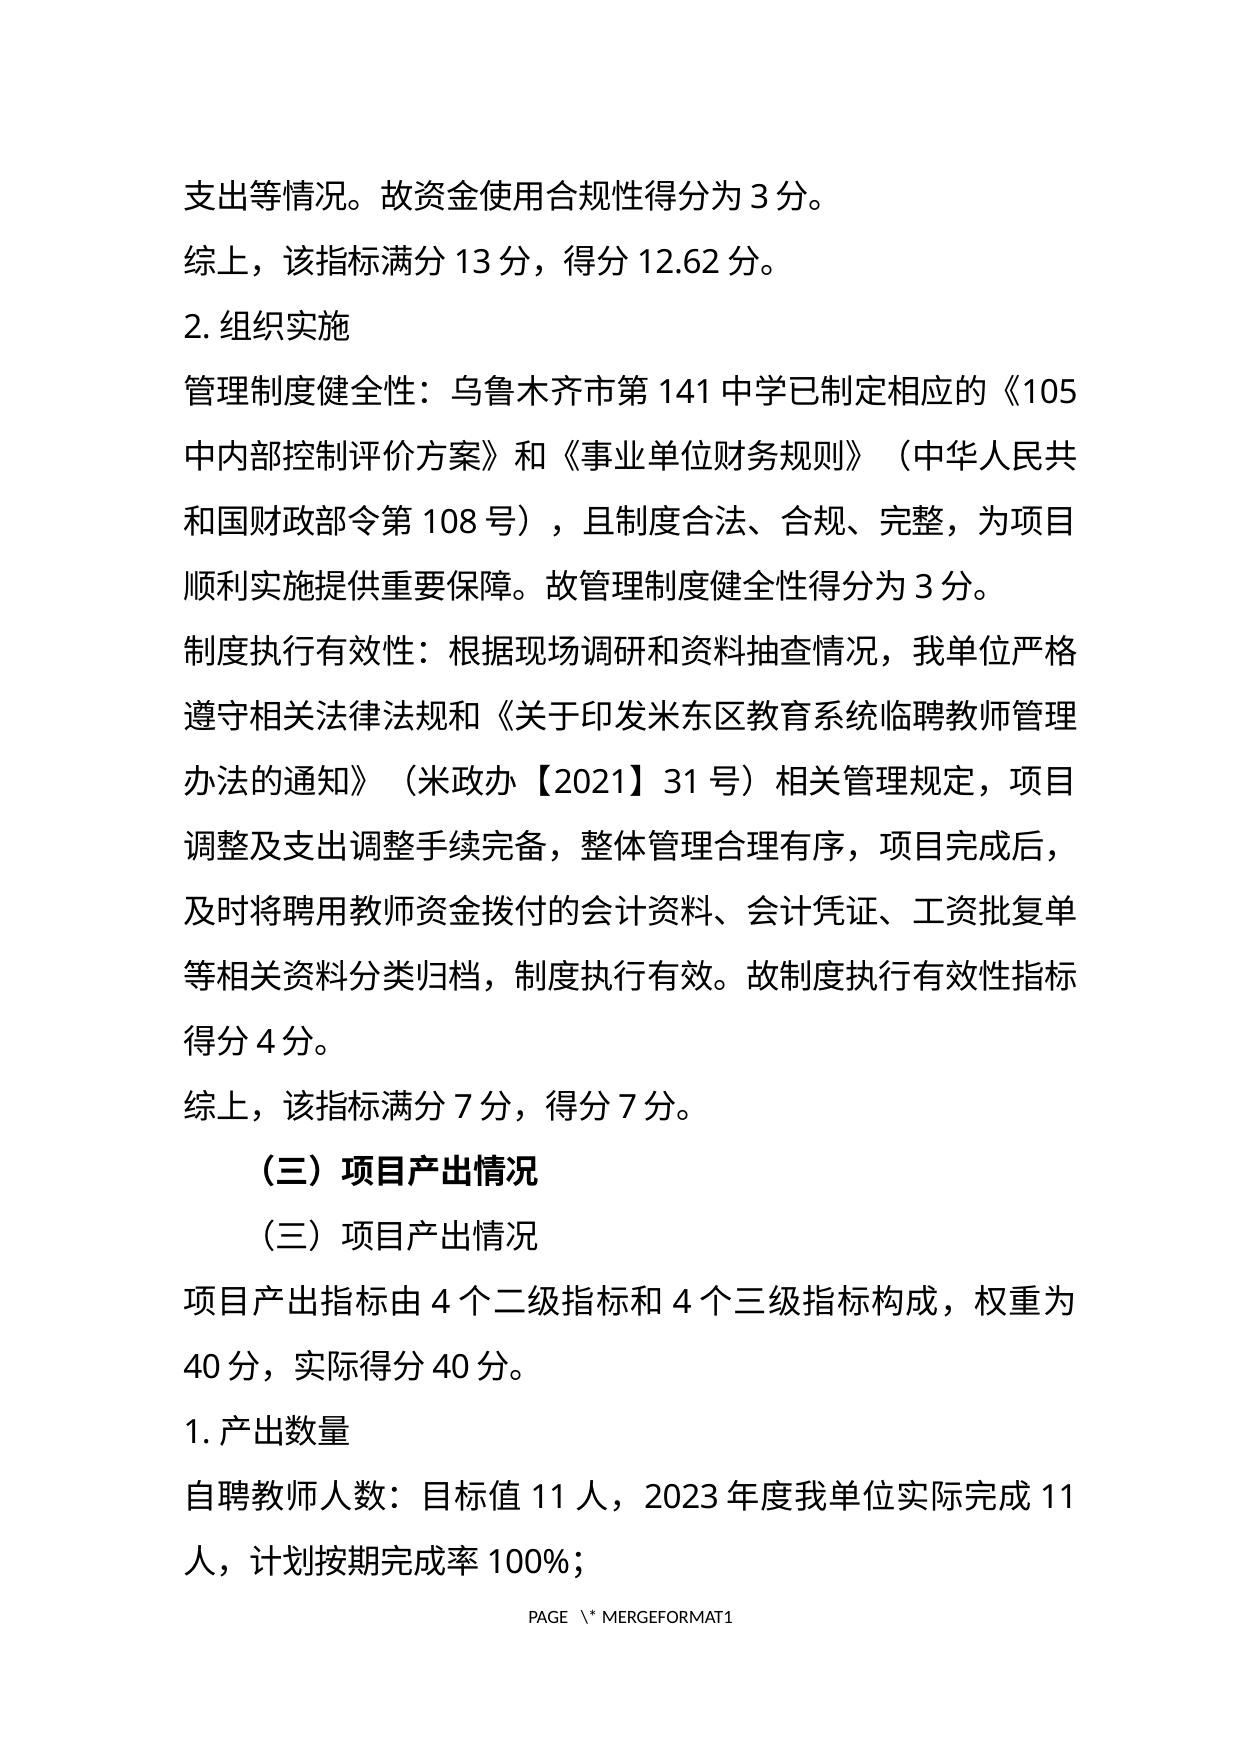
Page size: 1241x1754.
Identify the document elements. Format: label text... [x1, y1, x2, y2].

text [183, 162, 1078, 1137]
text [183, 1202, 1078, 1592]
text （三）项目产出情况 [183, 1137, 1078, 1202]
